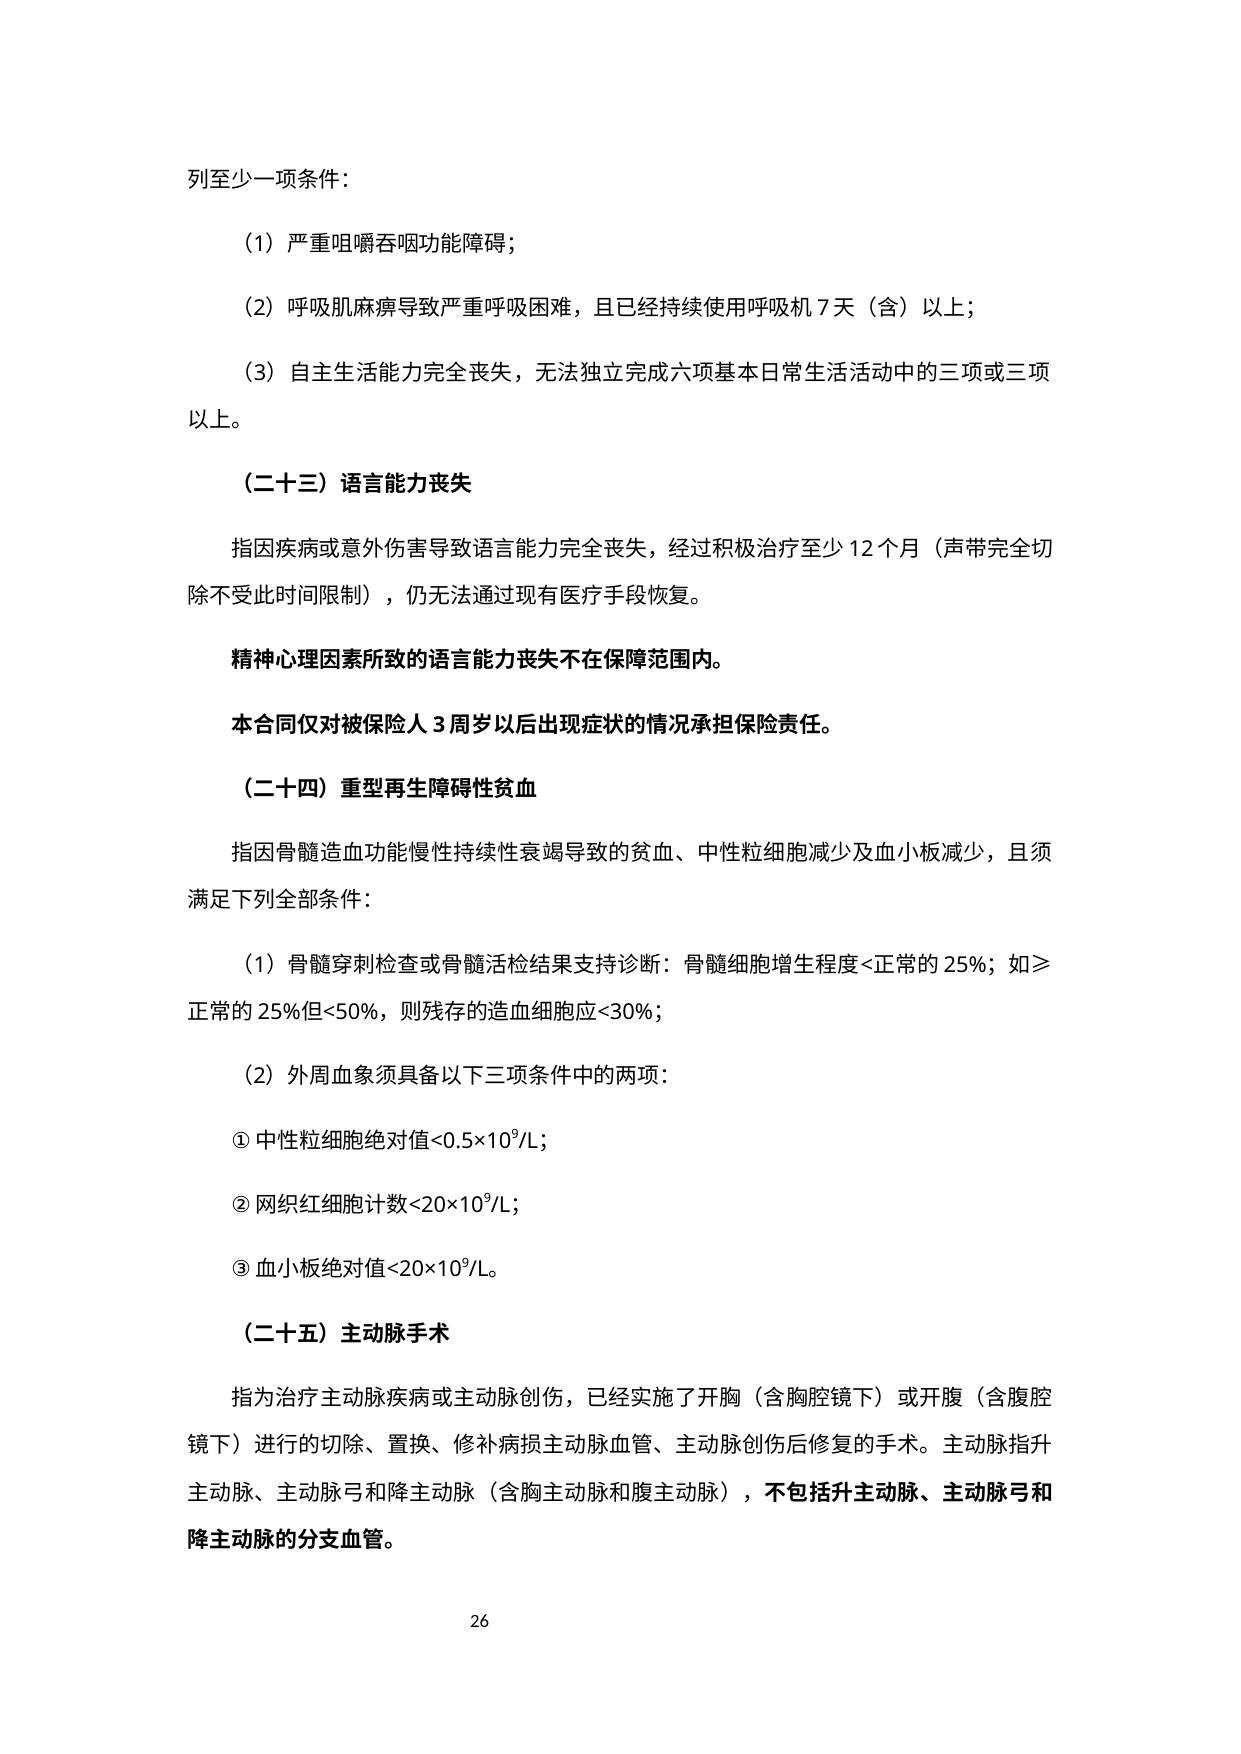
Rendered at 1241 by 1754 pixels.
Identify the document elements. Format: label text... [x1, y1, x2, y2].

list 语言能力丧失 [187, 466, 1053, 498]
text （3）自主生活能力完全丧失，无法独立完成六项基本日常生活活动中的三项或三项以上。 [187, 355, 1053, 434]
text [187, 162, 1053, 194]
text 指因骨髓造血功能慢性持续性衰竭导致的贫血、中性粒细胞减少及血小板减少，且须满足下列全部条件： [187, 835, 1053, 914]
text （1）严重咀嚼吞咽功能障碍； [187, 226, 1053, 258]
text ③血小板绝对值<20×109/L。 [187, 1251, 1053, 1283]
text 精神心理因素所致的语言能力丧失不在保障范围内。 [187, 642, 1053, 674]
text 指因疾病或意外伤害导致语言能力完全丧失，经过积极治疗至少12个月（声带完全切除不受此时间限制），仍无法通过现有医疗手段恢复。 [187, 531, 1053, 610]
text 本合同仅对被保险人3周岁以后出现症状的情况承担保险责任。 [187, 707, 1053, 738]
text （2）外周血象须具备以下三项条件中的两项： [187, 1058, 1053, 1090]
text ①中性粒细胞绝对值<0.5×109/L； [187, 1123, 1053, 1154]
text 指为治疗主动脉疾病或主动脉创伤，已经实施了开胸（含胸腔镜下）或开腹（含腹腔镜下）进行的切除、置换、修补病损主动脉血管、主动脉创伤后修复的手术。主动脉指升主动脉、主动脉弓和降主动脉（含胸主动脉和腹主动脉），不包括升主动脉、主动脉弓和降主动脉的分支血管。 [187, 1380, 1053, 1554]
text （1）骨髓穿刺检查或骨髓活检结果支持诊断：骨髓细胞增生程度<正常的25%；如≥正常的25%但<50%，则残存的造血细胞应<30%； [187, 947, 1053, 1026]
list 重型再生障碍性贫血 [187, 771, 1053, 802]
text （2）呼吸肌麻痹导致严重呼吸困难，且已经持续使用呼吸机7天（含）以上； [187, 290, 1053, 322]
list 主动脉手术 [187, 1316, 1053, 1347]
text ②网织红细胞计数<20×109/L； [187, 1187, 1053, 1219]
